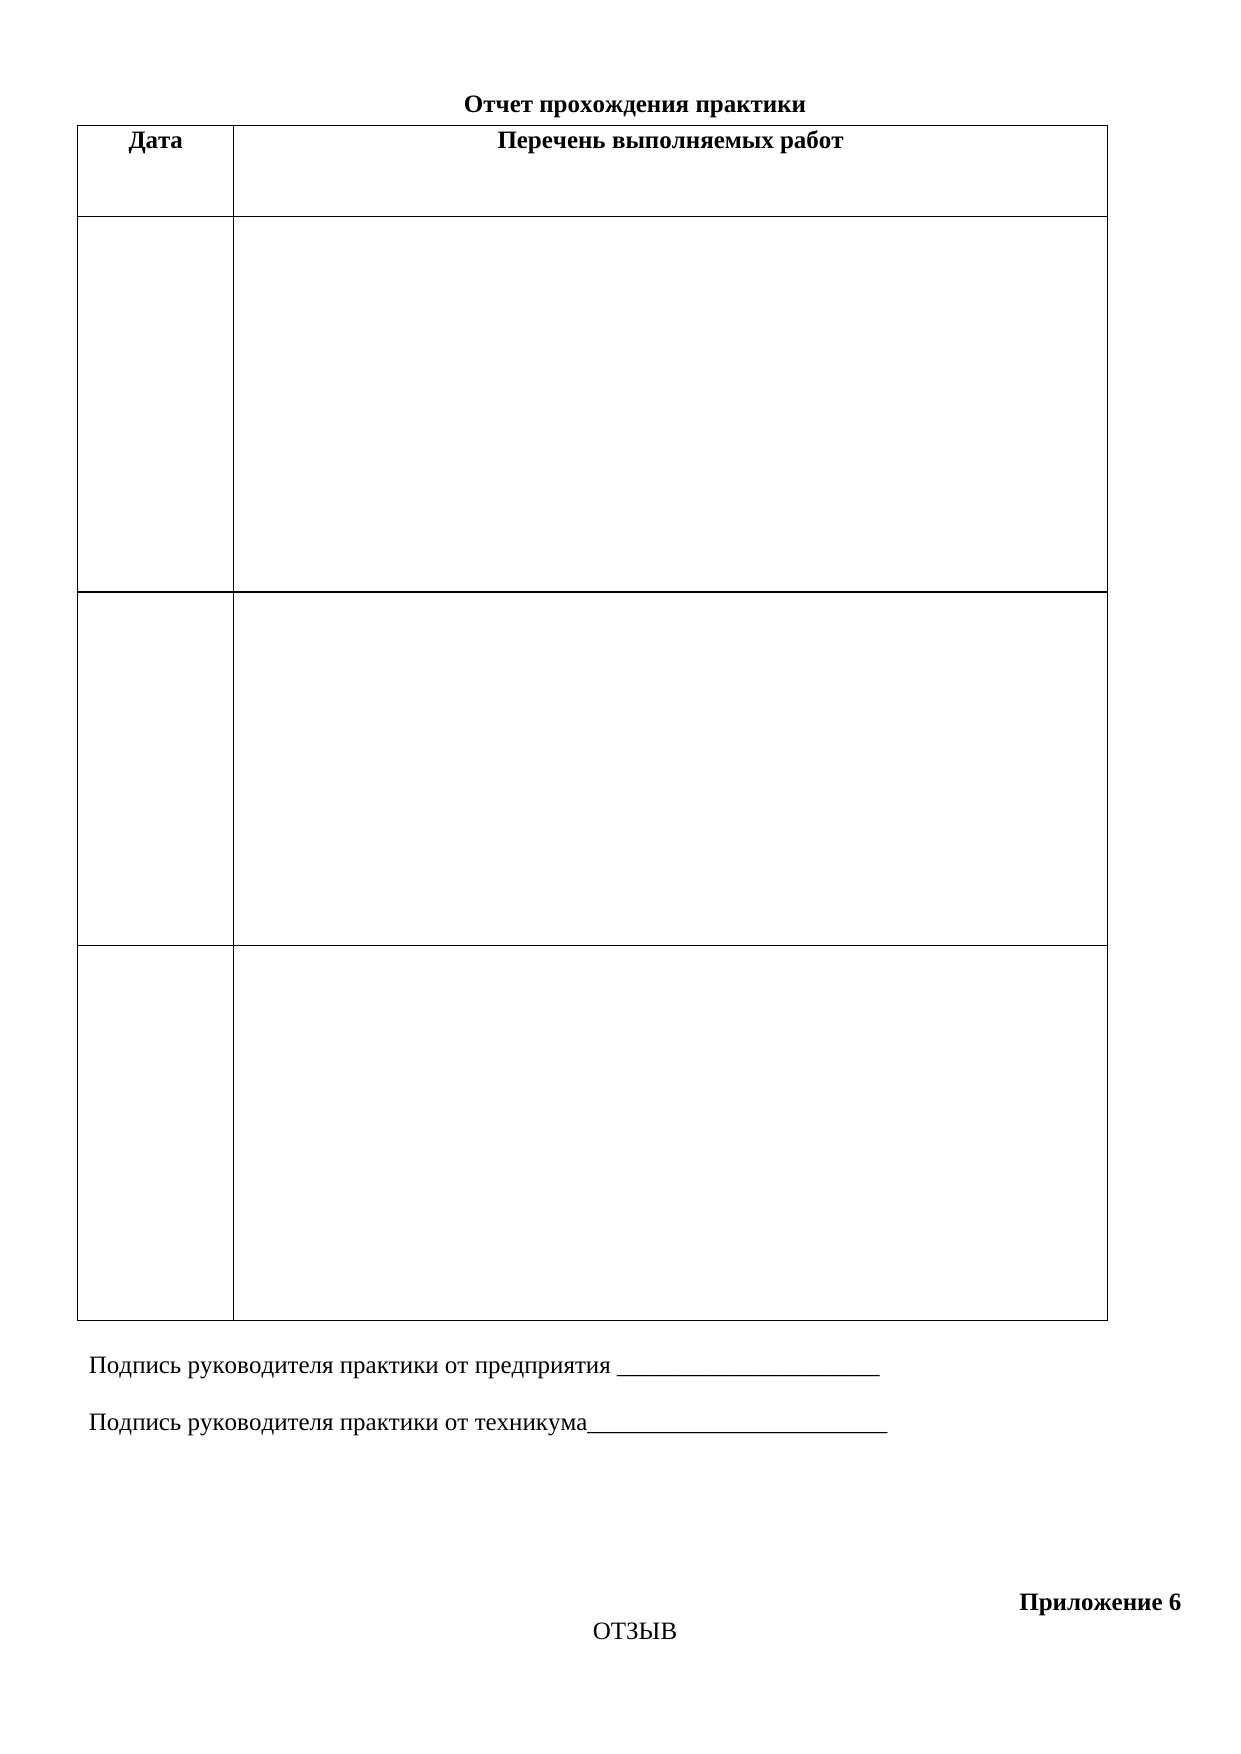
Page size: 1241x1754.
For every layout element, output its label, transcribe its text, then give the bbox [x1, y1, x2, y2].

table_cell [234, 593, 1107, 944]
text Отчет прохождения практики [89, 89, 1181, 117]
table_cell [78, 593, 233, 944]
text Подпись руководителя практики от предприятия _____________________ [89, 1350, 1181, 1378]
table_cell [234, 946, 1107, 1320]
table_cell [78, 946, 233, 1320]
table_header Перечень выполняемых работ [234, 126, 1107, 216]
text Приложение 6 [89, 1587, 1181, 1616]
table_header Дата [78, 126, 233, 216]
table_cell [78, 217, 233, 591]
table_cell [234, 217, 1107, 591]
text ОТЗЫВ [89, 1616, 1181, 1644]
text Подпись руководителя практики от техникума________________________ [89, 1407, 1181, 1436]
